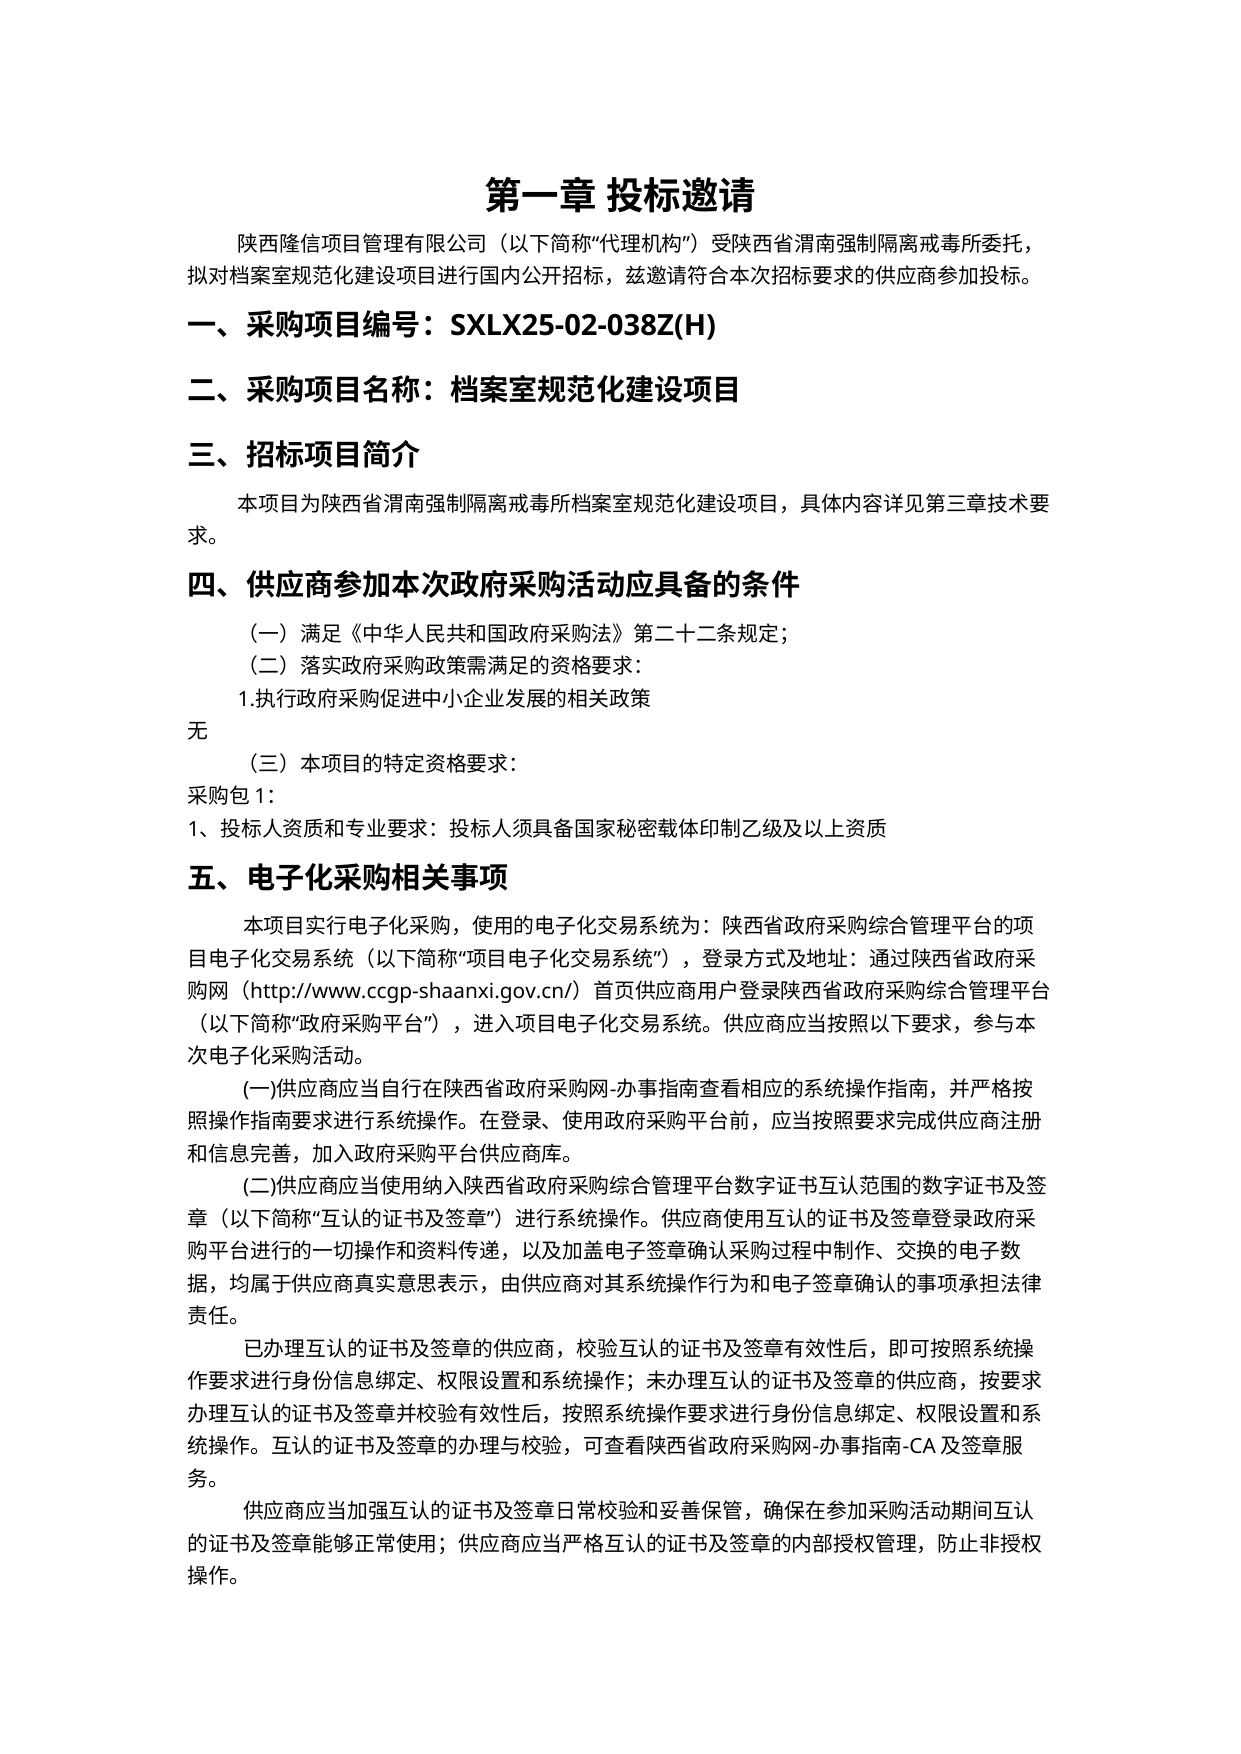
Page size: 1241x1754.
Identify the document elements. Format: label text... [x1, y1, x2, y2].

text (一)供应商应当自行在陕西省政府采购网-办事指南查看相应的系统操作指南，并严格按照操作指南要求进行系统操作。在登录、使用政府采购平台前，应当按照要求完成供应商注册和信息完善，加入政府采购平台供应商库。 [187, 1072, 1053, 1169]
text 本项目为陕西省渭南强制隔离戒毒所档案室规范化建设项目，具体内容详见第三章技术要求。 [187, 487, 1053, 552]
text 陕西隆信项目管理有限公司（以下简称“代理机构”）受陕西省渭南强制隔离戒毒所委托，拟对档案室规范化建设项目进行国内公开招标，兹邀请符合本次招标要求的供应商参加投标。 [187, 227, 1053, 292]
text 三、招标项目简介 [187, 422, 1053, 487]
text 无 [187, 714, 1053, 747]
text 一、采购项目编号：SXLX25-02-038Z(H) [187, 292, 1053, 357]
text 四、供应商参加本次政府采购活动应具备的条件 [187, 552, 1053, 617]
text （三）本项目的特定资格要求： [187, 747, 1053, 779]
text （二）落实政府采购政策需满足的资格要求： [187, 649, 1053, 682]
text （一）满足《中华人民共和国政府采购法》第二十二条规定； [187, 617, 1053, 649]
text 1.执行政府采购促进中小企业发展的相关政策 [187, 682, 1053, 714]
text 第一章 投标邀请 [187, 162, 1053, 227]
text 五、电子化采购相关事项 [187, 844, 1053, 909]
text 采购包1： [187, 779, 1053, 812]
text (二)供应商应当使用纳入陕西省政府采购综合管理平台数字证书互认范围的数字证书及签章（以下简称“互认的证书及签章”）进行系统操作。供应商使用互认的证书及签章登录政府采购平台进行的一切操作和资料传递，以及加盖电子签章确认采购过程中制作、交换的电子数据，均属于供应商真实意思表示，由供应商对其系统操作行为和电子签章确认的事项承担法律责任。 [187, 1169, 1053, 1332]
text 供应商应当加强互认的证书及签章日常校验和妥善保管，确保在参加采购活动期间互认的证书及签章能够正常使用；供应商应当严格互认的证书及签章的内部授权管理，防止非授权操作。 [187, 1494, 1053, 1592]
text 1、投标人资质和专业要求：投标人须具备国家秘密载体印制乙级及以上资质 [187, 812, 1053, 844]
text 本项目实行电子化采购，使用的电子化交易系统为：陕西省政府采购综合管理平台的项目电子化交易系统（以下简称“项目电子化交易系统”），登录方式及地址：通过陕西省政府采购网（http://www.ccgp-shaanxi.gov.cn/）首页供应商用户登录陕西省政府采购综合管理平台（以下简称“政府采购平台”），进入项目电子化交易系统。供应商应当按照以下要求，参与本次电子化采购活动。 [187, 909, 1053, 1072]
text 二、采购项目名称：档案室规范化建设项目 [187, 357, 1053, 422]
text 已办理互认的证书及签章的供应商，校验互认的证书及签章有效性后，即可按照系统操作要求进行身份信息绑定、权限设置和系统操作；未办理互认的证书及签章的供应商，按要求办理互认的证书及签章并校验有效性后，按照系统操作要求进行身份信息绑定、权限设置和系统操作。互认的证书及签章的办理与校验，可查看陕西省政府采购网-办事指南-CA及签章服务。 [187, 1332, 1053, 1494]
